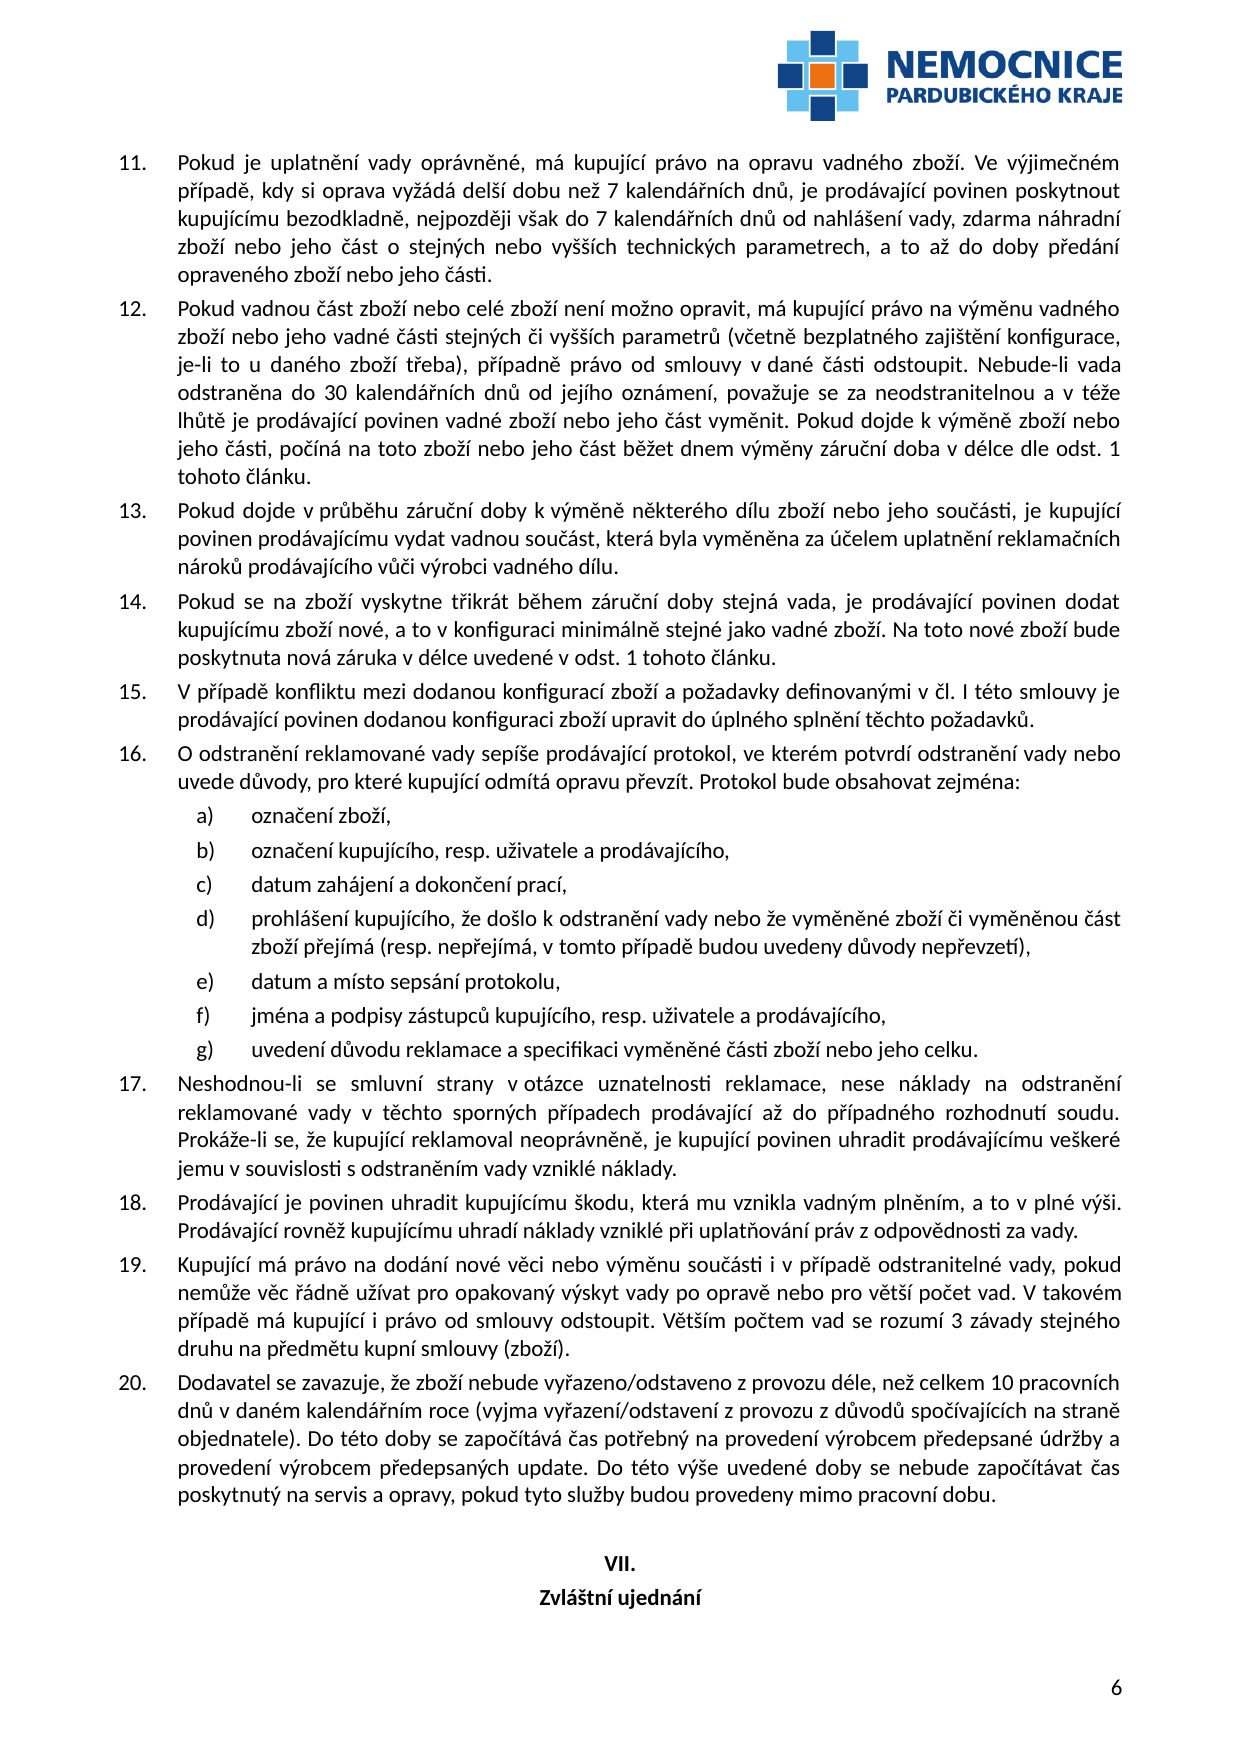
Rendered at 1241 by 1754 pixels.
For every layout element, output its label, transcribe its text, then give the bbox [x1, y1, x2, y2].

list Neshodnou-li se smluvní strany v otázce uznatelnosti reklamace, nese náklady na odstranění reklamované vady v těchto sporných případech prodávající až do případného rozhodnutí soudu. Prokáže-li se, že kupující reklamoval neoprávněně, je kupující povinen uhradit prodávajícímu veškeré jemu v souvislosti s odstraněním vady vzniklé náklady. [118, 1069, 1122, 1182]
text VII. [118, 1549, 1122, 1577]
list O odstranění reklamované vady sepíše prodávající protokol, ve kterém potvrdí odstranění vady nebo uvede důvody, pro které kupující odmítá opravu převzít. Protokol bude obsahovat zejména: [118, 739, 1122, 795]
list Prodávající je povinen uhradit kupujícímu škodu, která mu vznikla vadným plněním, a to v plné výši. Prodávající rovněž kupujícímu uhradí náklady vzniklé při uplatňování práv z odpovědnosti za vady. [118, 1188, 1122, 1244]
list datum zahájení a dokončení prací, [196, 870, 1122, 898]
text Zvláštní ujednání [118, 1583, 1122, 1611]
picture [776, 30, 1123, 122]
list uvedení důvodu reklamace a specifikaci vyměněné části zboží nebo jeho celku. [196, 1035, 1122, 1063]
list Pokud vadnou část zboží nebo celé zboží není možno opravit, má kupující právo na výměnu vadného zboží nebo jeho vadné části stejných či vyšších parametrů (včetně bezplatného zajištění konfigurace, je-li to u daného zboží třeba), případně právo od smlouvy v dané části odstoupit. Nebude-li vada odstraněna do 30 kalendářních dnů od jejího oznámení, považuje se za neodstranitelnou a v téže lhůtě je prodávající povinen vadné zboží nebo jeho část vyměnit. Pokud dojde k výměně zboží nebo jeho části, počíná na toto zboží nebo jeho část běžet dnem výměny záruční doba v délce dle odst. 1 tohoto článku. [118, 294, 1122, 490]
list označení kupujícího, resp. uživatele a prodávajícího, [196, 836, 1122, 864]
list Pokud se na zboží vyskytne třikrát během záruční doby stejná vada, je prodávající povinen dodat kupujícímu zboží nové, a to v konfiguraci minimálně stejné jako vadné zboží. Na toto nové zboží bude poskytnuta nová záruka v délce uvedené v odst. 1 tohoto článku. [118, 587, 1122, 671]
list Pokud je uplatnění vady oprávněné, má kupující právo na opravu vadného zboží. Ve výjimečném případě, kdy si oprava vyžádá delší dobu než 7 kalendářních dnů, je prodávající povinen poskytnout kupujícímu bezodkladně, nejpozději však do 7 kalendářních dnů od nahlášení vady, zdarma náhradní zboží nebo jeho část o stejných nebo vyšších technických parametrech, a to až do doby předání opraveného zboží nebo jeho části. [118, 148, 1122, 288]
list datum a místo sepsání protokolu, [196, 967, 1122, 995]
list Dodavatel se zavazuje, že zboží nebude vyřazeno/odstaveno z provozu déle, než celkem 10 pracovních dnů v daném kalendářním roce (vyjma vyřazení/odstavení z provozu z důvodů spočívajících na straně objednatele). Do této doby se započítává čas potřebný na provedení výrobcem předepsané údržby a provedení výrobcem předepsaných update. Do této výše uvedené doby se nebude započítávat čas poskytnutý na servis a opravy, pokud tyto služby budou provedeny mimo pracovní dobu. [118, 1368, 1122, 1509]
list V případě konfliktu mezi dodanou konfigurací zboží a požadavky definovanými v čl. I této smlouvy je prodávající povinen dodanou konfiguraci zboží upravit do úplného splnění těchto požadavků. [118, 677, 1122, 733]
list Pokud dojde v průběhu záruční doby k výměně některého dílu zboží nebo jeho součásti, je kupující povinen prodávajícímu vydat vadnou součást, která byla vyměněna za účelem uplatnění reklamačních nároků prodávajícího vůči výrobci vadného dílu. [118, 496, 1122, 581]
list Kupující má právo na dodání nové věci nebo výměnu součásti i v případě odstranitelné vady, pokud nemůže věc řádně užívat pro opakovaný výskyt vady po opravě nebo pro větší počet vad. V takovém případě má kupující i právo od smlouvy odstoupit. Větším počtem vad se rozumí 3 závady stejného druhu na předmětu kupní smlouvy (zboží). [118, 1250, 1122, 1362]
list jména a podpisy zástupců kupujícího, resp. uživatele a prodávajícího, [196, 1001, 1122, 1029]
list prohlášení kupujícího, že došlo k odstranění vady nebo že vyměněné zboží či vyměněnou část zboží přejímá (resp. nepřejímá, v tomto případě budou uvedeny důvody nepřevzetí), [196, 904, 1122, 961]
list označení zboží, [196, 802, 1122, 830]
